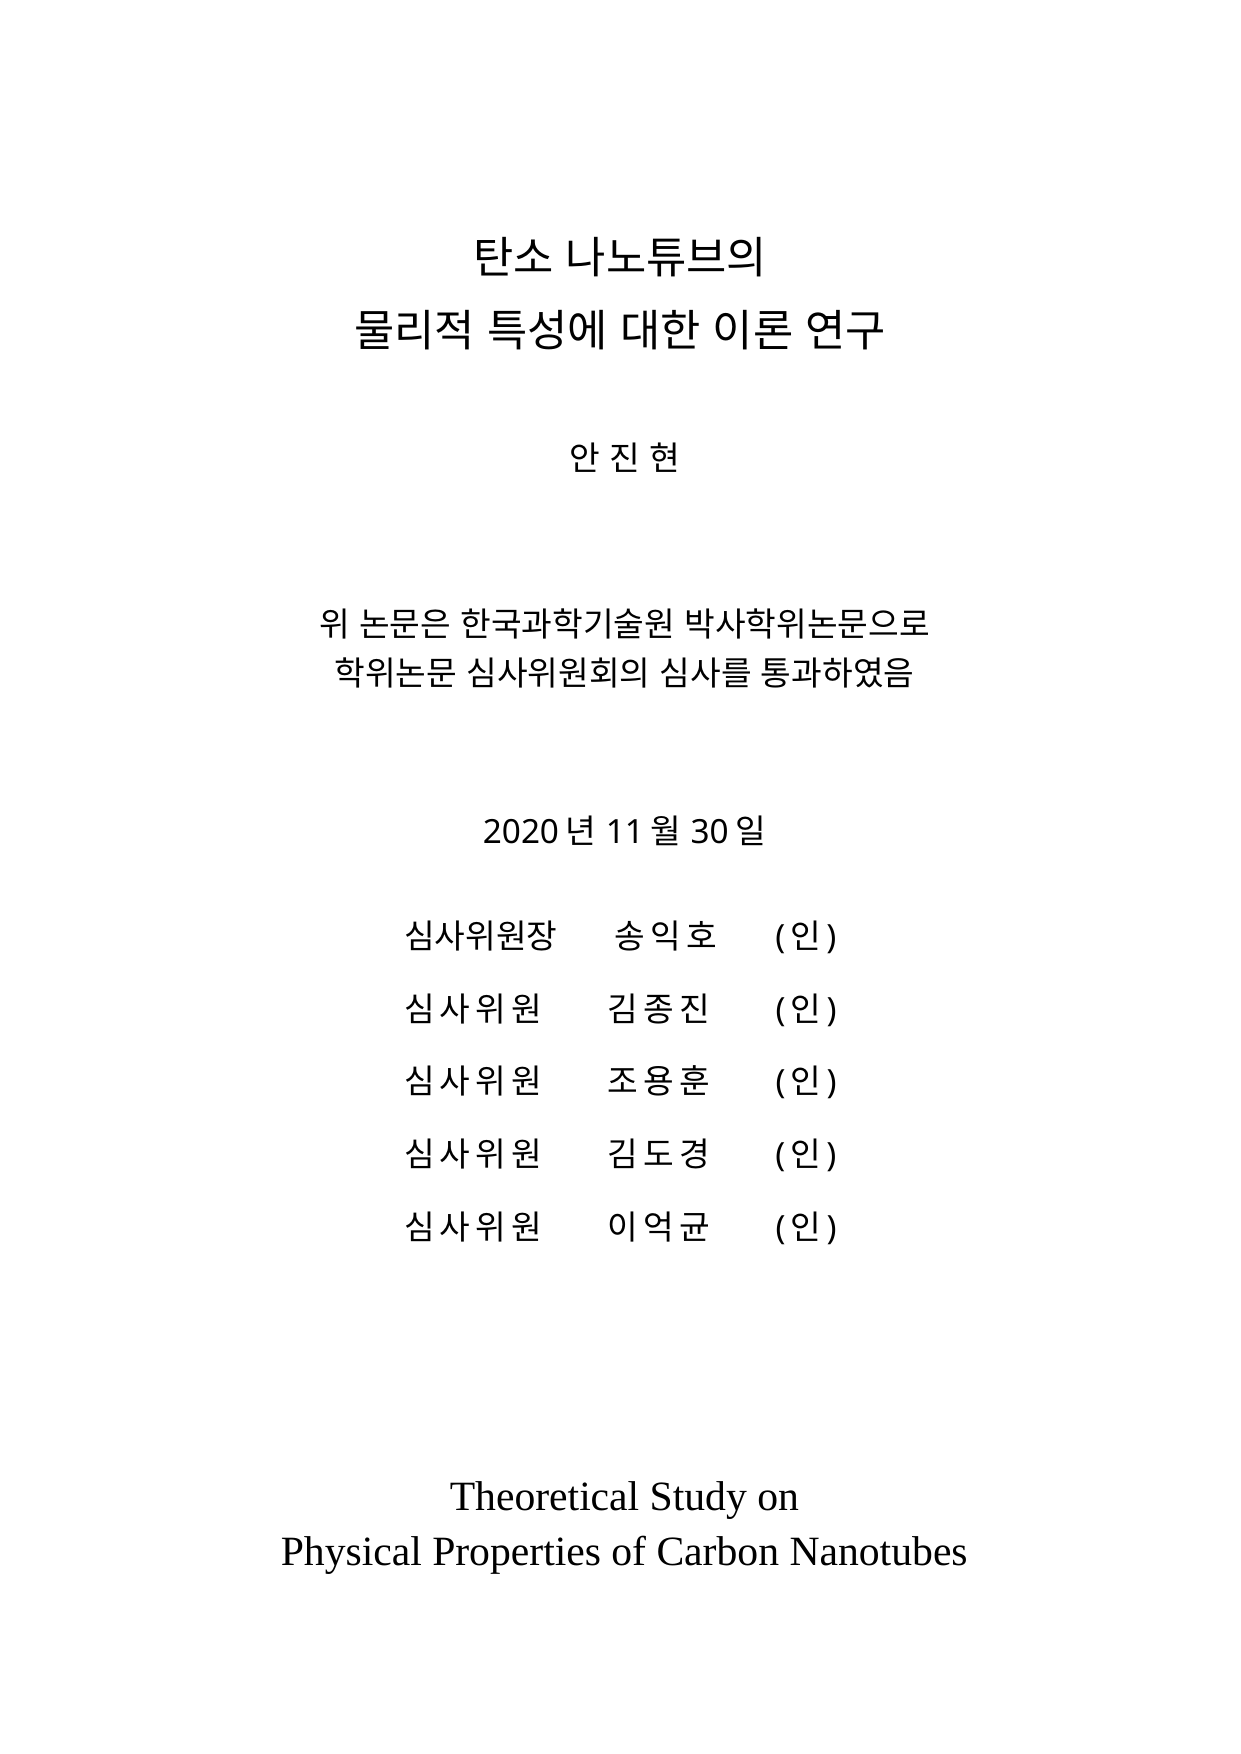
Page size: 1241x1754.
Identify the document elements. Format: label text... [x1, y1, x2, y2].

text 심사위원 조용훈 (인) [404, 1055, 836, 1104]
text 심사위원장 송익호 (인) [404, 910, 836, 958]
text 심사위원 이억균 (인) [404, 1201, 836, 1249]
text 학위논문 심사위원회의 심사를 통과하였음 [150, 646, 1098, 694]
text 심사위원 김도경 (인) [404, 1128, 836, 1176]
text 위 논문은 한국과학기술원 박사학위논문으로 [150, 598, 1098, 646]
text 탄소 나노튜브의 [150, 223, 1090, 286]
text Theoretical Study on [150, 1472, 1098, 1520]
text 심사위원 김종진 (인) [404, 983, 836, 1031]
text 2020년 11월 30일 [150, 805, 1098, 853]
text Physical Properties of Carbon Nanotubes [150, 1527, 1098, 1575]
text 안 진 현 [150, 432, 1098, 480]
text 물리적 특성에 대한 이론 연구 [150, 295, 1090, 359]
